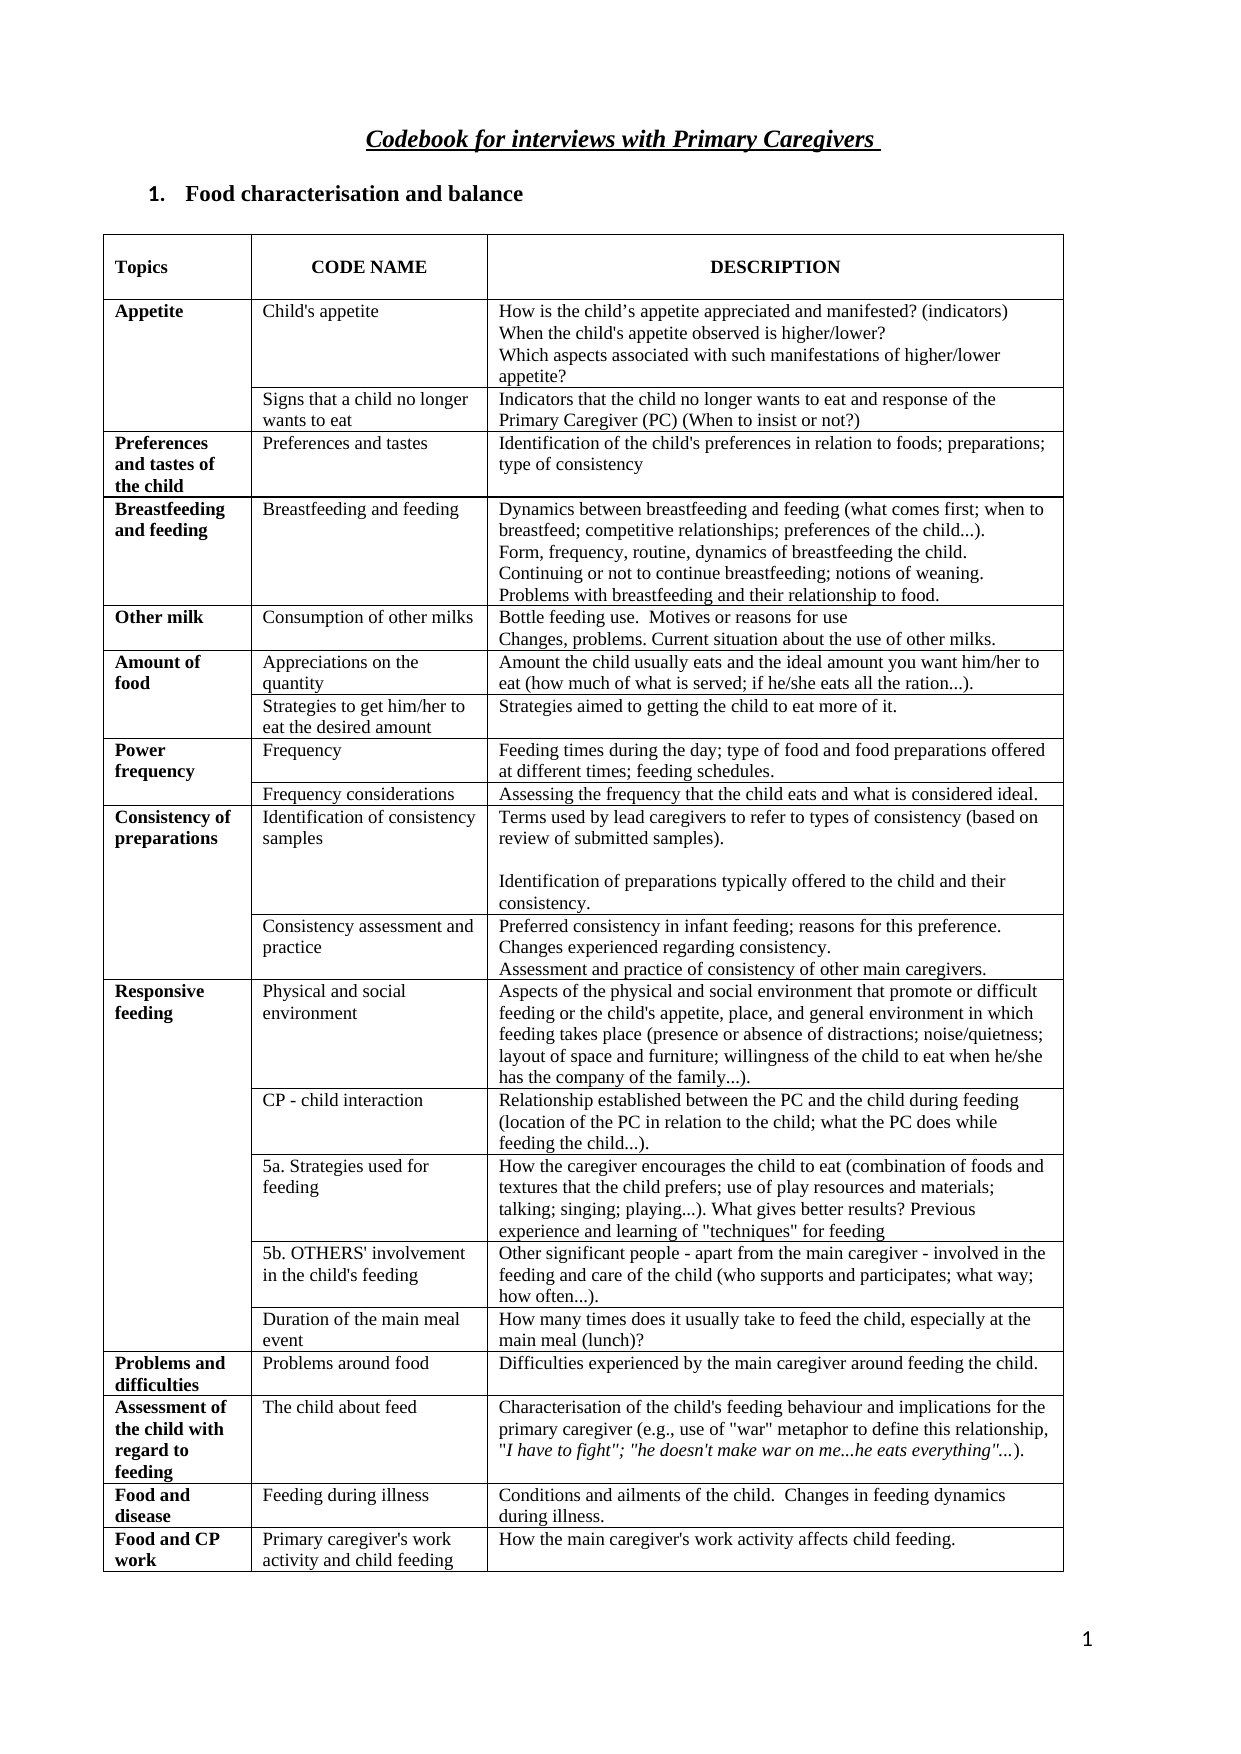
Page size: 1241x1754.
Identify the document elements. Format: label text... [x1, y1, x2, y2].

table_cell How is the child’s appetite appreciated and manifested? (indicators) When the child's appetite observed is higher/lower? Which aspects associated with such manifestations of higher/lower appetite? [488, 300, 1063, 387]
table_cell Appetite [104, 300, 251, 431]
table_cell Breastfeeding and feeding [104, 498, 251, 605]
table_cell Consistency assessment and practice [252, 915, 487, 979]
table_cell Conditions and ailments of the child. Changes in feeding dynamics during illness. [488, 1484, 1063, 1527]
table_cell Physical and social environment [252, 980, 487, 1088]
table_cell Primary caregiver's work activity and child feeding [252, 1528, 487, 1571]
table_cell 5b. OTHERS' involvement in the child's feeding [252, 1242, 487, 1307]
table_cell Duration of the main meal event [252, 1308, 487, 1351]
table_cell Aspects of the physical and social environment that promote or difficult feeding or the child's appetite, place, and general environment in which feeding takes place (presence or absence of distractions; noise/quietness; layout of space and furniture; willingness of the child to eat when he/she has the company of the family...). [488, 980, 1063, 1088]
table_cell Preferences and tastes of the child [104, 432, 251, 496]
table_cell Problems and difficulties [104, 1352, 251, 1395]
table_cell Food and CP work [104, 1528, 251, 1571]
table_cell Frequency considerations [252, 783, 487, 804]
table_cell CP - child interaction [252, 1089, 487, 1154]
table_cell Consumption of other milks [252, 606, 487, 649]
table_cell How many times does it usually take to feed the child, especially at the main meal (lunch)? [488, 1308, 1063, 1351]
table_cell Other significant people - apart from the main caregiver - involved in the feeding and care of the child (who supports and participates; what way; how often...). [488, 1242, 1063, 1307]
table_header DESCRIPTION [488, 235, 1063, 299]
table_cell Indicators that the child no longer wants to eat and response of the Primary Caregiver (PC) (When to insist or not?) [488, 388, 1063, 431]
table_cell Child's appetite [252, 300, 487, 387]
table_cell The child about feed [252, 1396, 487, 1482]
table_cell Frequency [252, 739, 487, 782]
table_cell Preferred consistency in infant feeding; reasons for this preference. Changes experienced regarding consistency. Assessment and practice of consistency of other main caregivers. [488, 915, 1063, 979]
table_cell Food and disease [104, 1484, 251, 1527]
table_cell Identification of consistency samples [252, 806, 487, 913]
table_cell Amount the child usually eats and the ideal amount you want him/her to eat (how much of what is served; if he/she eats all the ration...). [488, 651, 1063, 694]
table_cell Other milk [104, 606, 251, 649]
table_cell Amount of food [104, 651, 251, 738]
table_cell How the main caregiver's work activity affects child feeding. [488, 1528, 1063, 1571]
table_cell Strategies to get him/her to eat the desired amount [252, 695, 487, 738]
table_cell Dynamics between breastfeeding and feeding (what comes first; when to breastfeed; competitive relationships; preferences of the child...). Form, frequency, routine, dynamics of breastfeeding the child. Continuing or not to continue breastfeeding; notions of weaning. Problems with breastfeeding and their relationship to food. [488, 498, 1063, 605]
table_cell Breastfeeding and feeding [252, 498, 487, 605]
table_header Topics [104, 235, 251, 299]
text Codebook for interviews with Primary Caregivers [148, 124, 1092, 153]
table_cell Signs that a child no longer wants to eat [252, 388, 487, 431]
table_cell Relationship established between the PC and the child during feeding (location of the PC in relation to the child; what the PC does while feeding the child...). [488, 1089, 1063, 1154]
table_cell Preferences and tastes [252, 432, 487, 496]
table_cell 5a. Strategies used for feeding [252, 1155, 487, 1241]
table_cell Terms used by lead caregivers to refer to types of consistency (based on review of submitted samples). Identification of preparations typically offered to the child and their consistency. [488, 806, 1063, 913]
table_cell Problems around food [252, 1352, 487, 1395]
table_cell Appreciations on the quantity [252, 651, 487, 694]
table_cell Difficulties experienced by the main caregiver around feeding the child. [488, 1352, 1063, 1395]
table_cell Consistency of preparations [104, 806, 251, 979]
table_cell Assessing the frequency that the child eats and what is considered ideal. [488, 783, 1063, 804]
table_cell Power frequency [104, 739, 251, 804]
table_header CODE NAME [252, 235, 487, 299]
list Food characterisation and balance [148, 179, 1092, 207]
table_cell Feeding during illness [252, 1484, 487, 1527]
table_cell Feeding times during the day; type of food and food preparations offered at different times; feeding schedules. [488, 739, 1063, 782]
table_cell Strategies aimed to getting the child to eat more of it. [488, 695, 1063, 738]
table_cell Bottle feeding use. Motives or reasons for use Changes, problems. Current situation about the use of other milks. [488, 606, 1063, 649]
table_cell Characterisation of the child's feeding behaviour and implications for the primary caregiver (e.g., use of "war" metaphor to define this relationship, "I have to fight"; "he doesn't make war on me...he eats everything"...). [488, 1396, 1063, 1482]
table_cell Responsive feeding [104, 980, 251, 1351]
table_cell Assessment of the child with regard to feeding [104, 1396, 251, 1482]
table_cell How the caregiver encourages the child to eat (combination of foods and textures that the child prefers; use of play resources and materials; talking; singing; playing...). What gives better results? Previous experience and learning of "techniques" for feeding [488, 1155, 1063, 1241]
table_cell Identification of the child's preferences in relation to foods; preparations; type of consistency [488, 432, 1063, 496]
